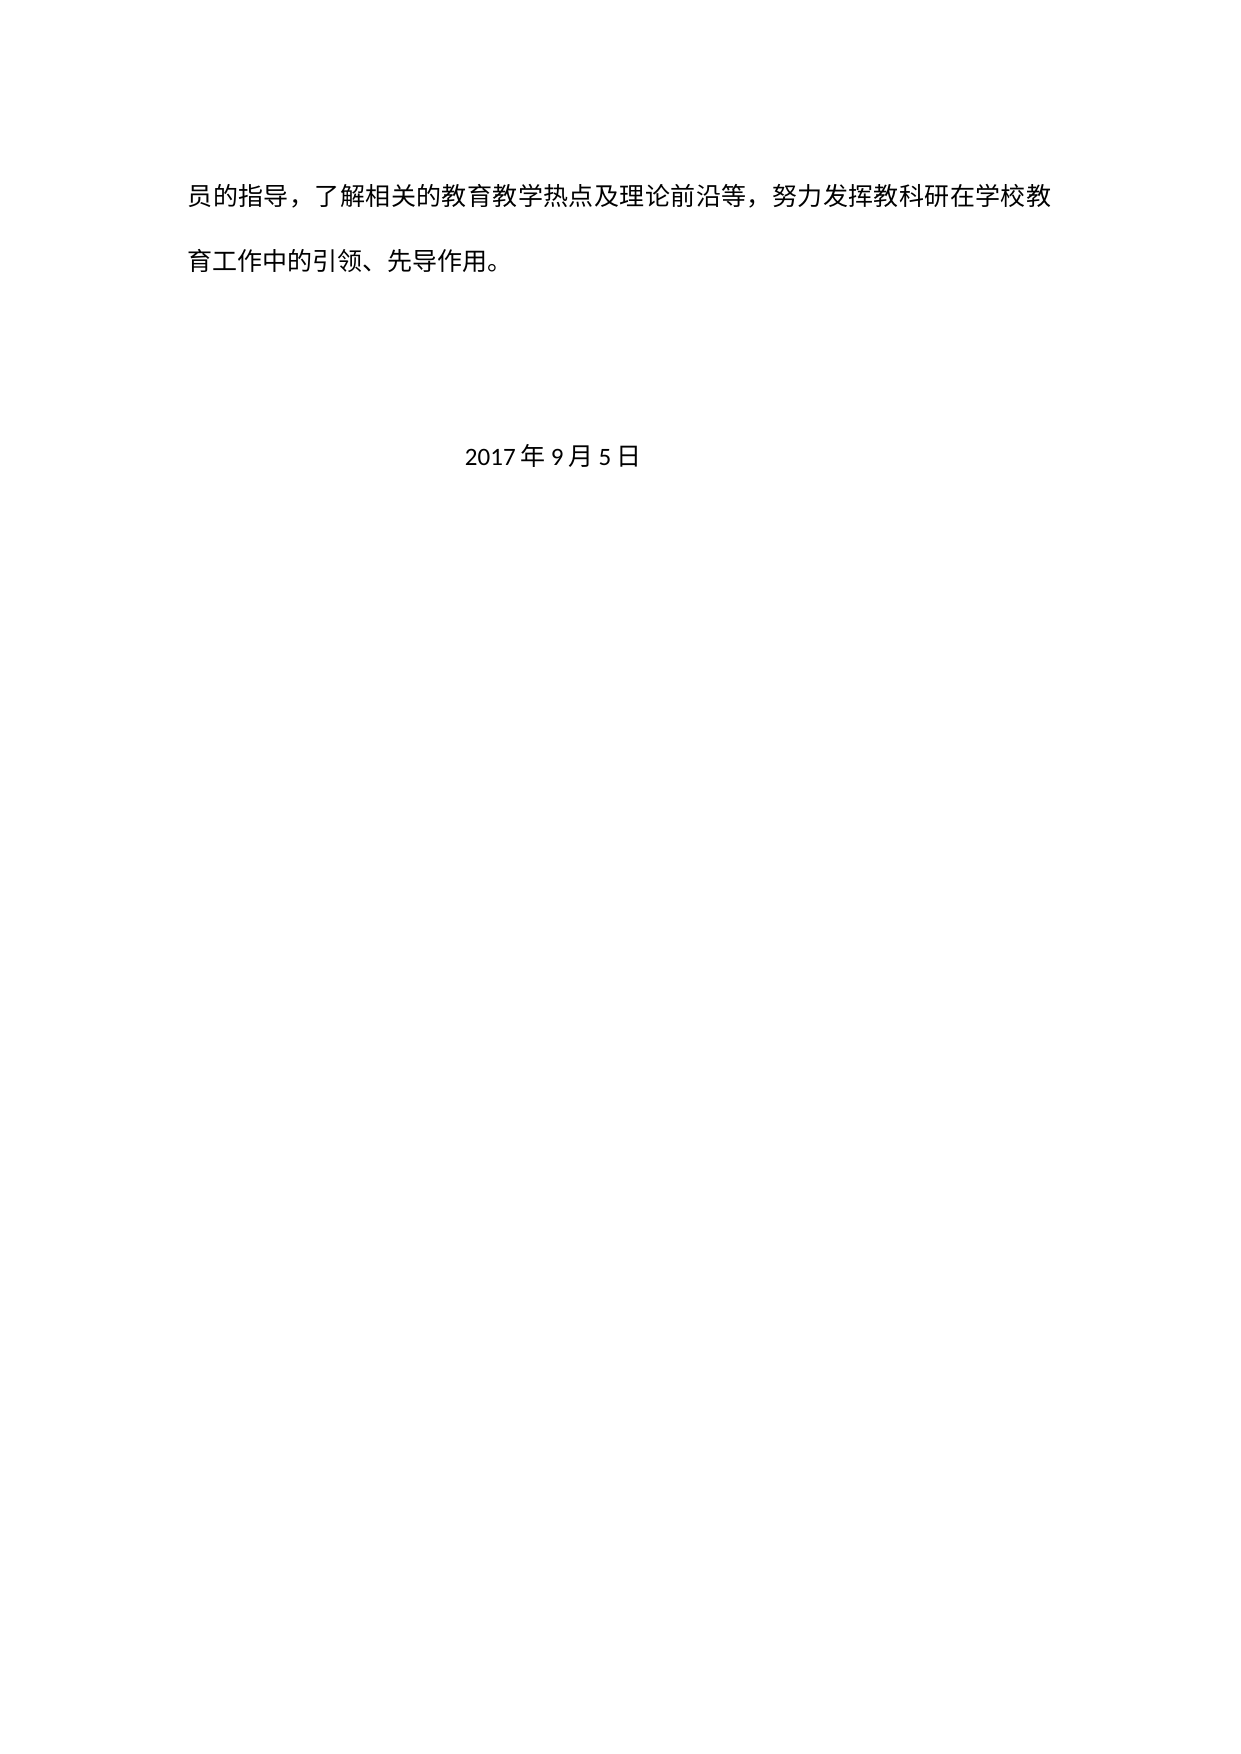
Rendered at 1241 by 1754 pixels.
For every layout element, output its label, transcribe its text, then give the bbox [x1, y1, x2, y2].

text 2017年9月5日 [187, 422, 1053, 487]
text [187, 162, 1053, 292]
